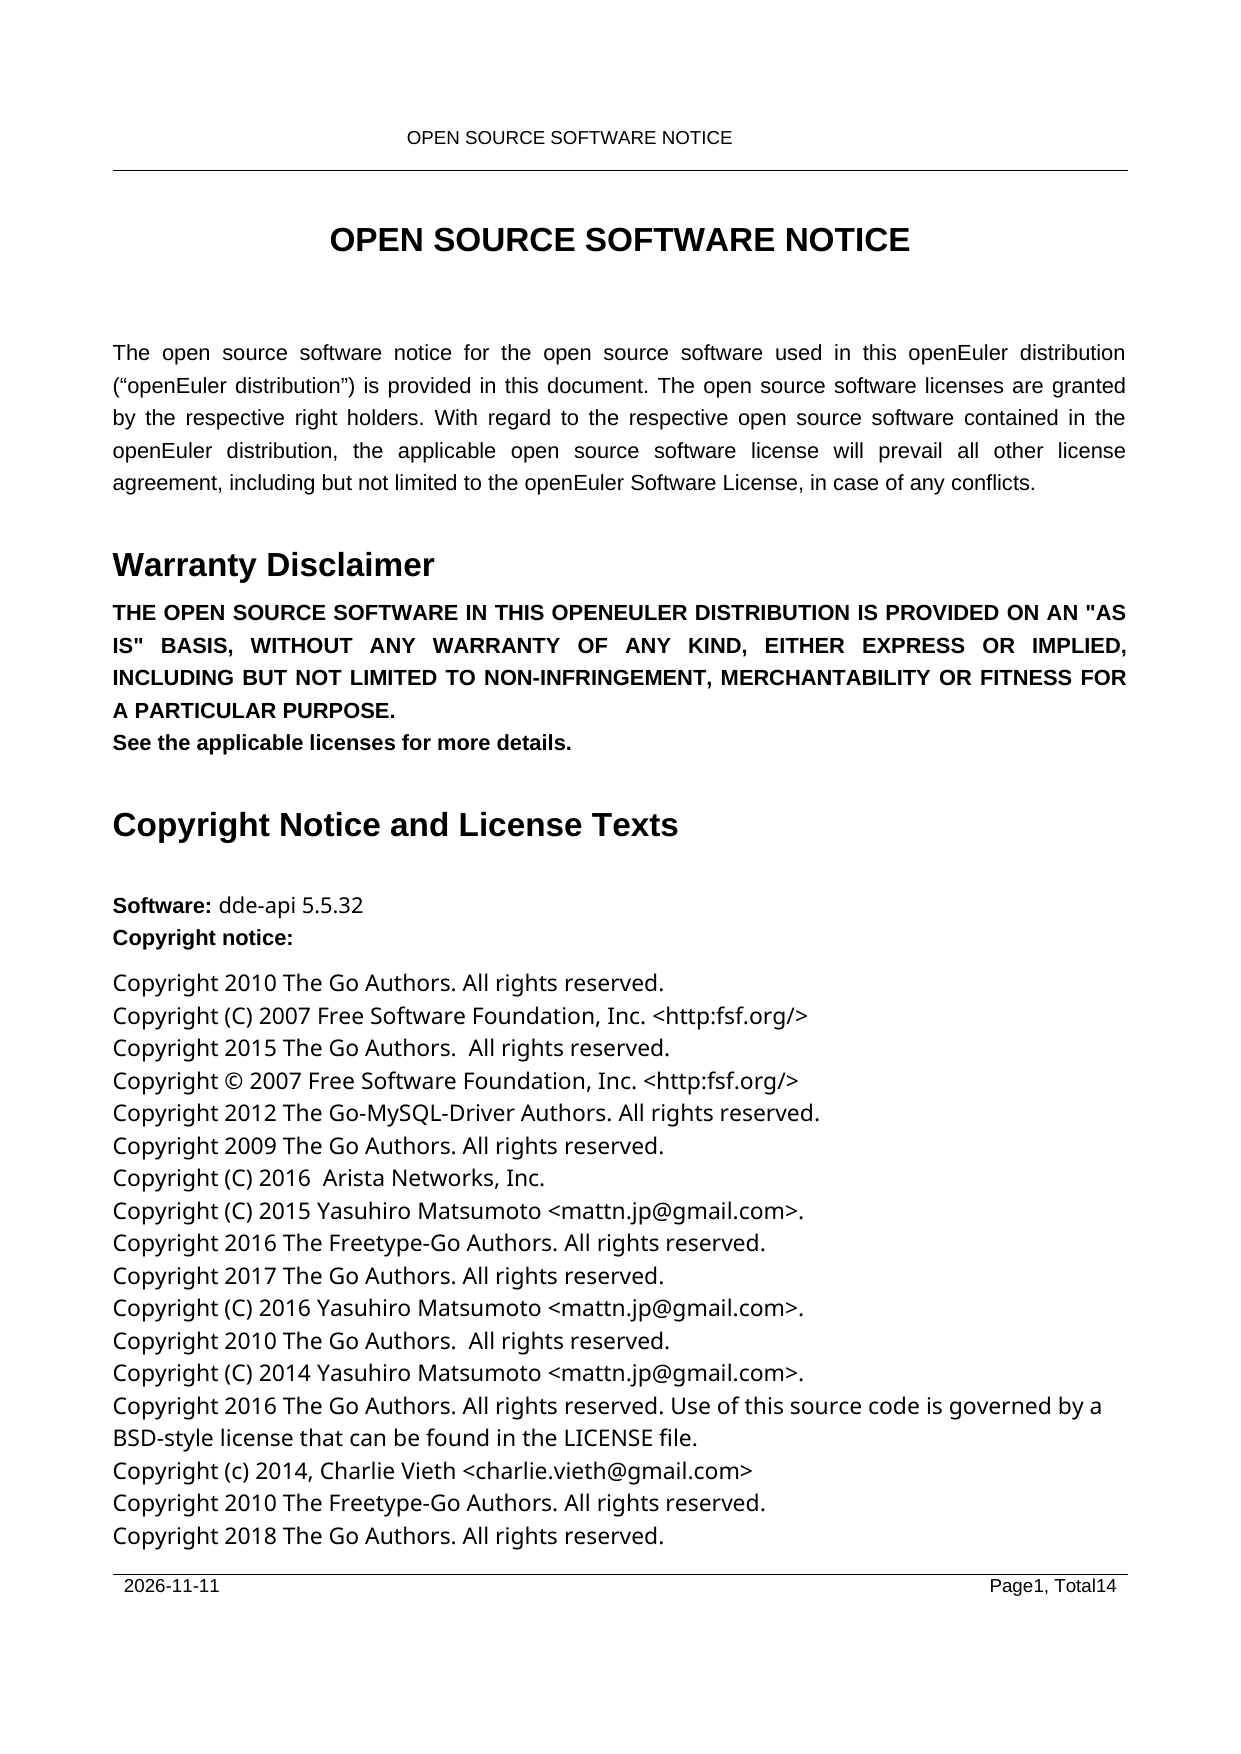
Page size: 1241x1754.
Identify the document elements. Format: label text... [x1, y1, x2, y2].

text THE OPEN SOURCE SOFTWARE IN THIS OPENEULER DISTRIBUTION IS PROVIDED ON AN "AS IS" BASIS, WITHOUT ANY WARRANTY OF ANY KIND, EITHER EXPRESS OR IMPLIED, INCLUDING BUT NOT LIMITED TO NON-INFRINGEMENT, MERCHANTABILITY OR FITNESS FOR A PARTICULAR PURPOSE. See the applicable licenses for more details. [112, 596, 1128, 759]
text Warranty Disclaimer [112, 531, 1128, 596]
text Copyright notice: [112, 921, 1128, 954]
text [112, 966, 1128, 1551]
text Copyright Notice and License Texts [112, 791, 1128, 856]
text The open source software notice for the open source software used in this openEuler distribution (“openEuler distribution”) is provided in this document. The open source software licenses are granted by the respective right holders. With regard to the respective open source software contained in the openEuler distribution, the applicable open source software license will prevail all other license agreement, including but not limited to the openEuler Software License, in case of any conflicts. [112, 336, 1128, 499]
title Software: dde-api 5.5.32 [112, 889, 1128, 921]
text OPEN SOURCE SOFTWARE NOTICE [112, 206, 1128, 271]
